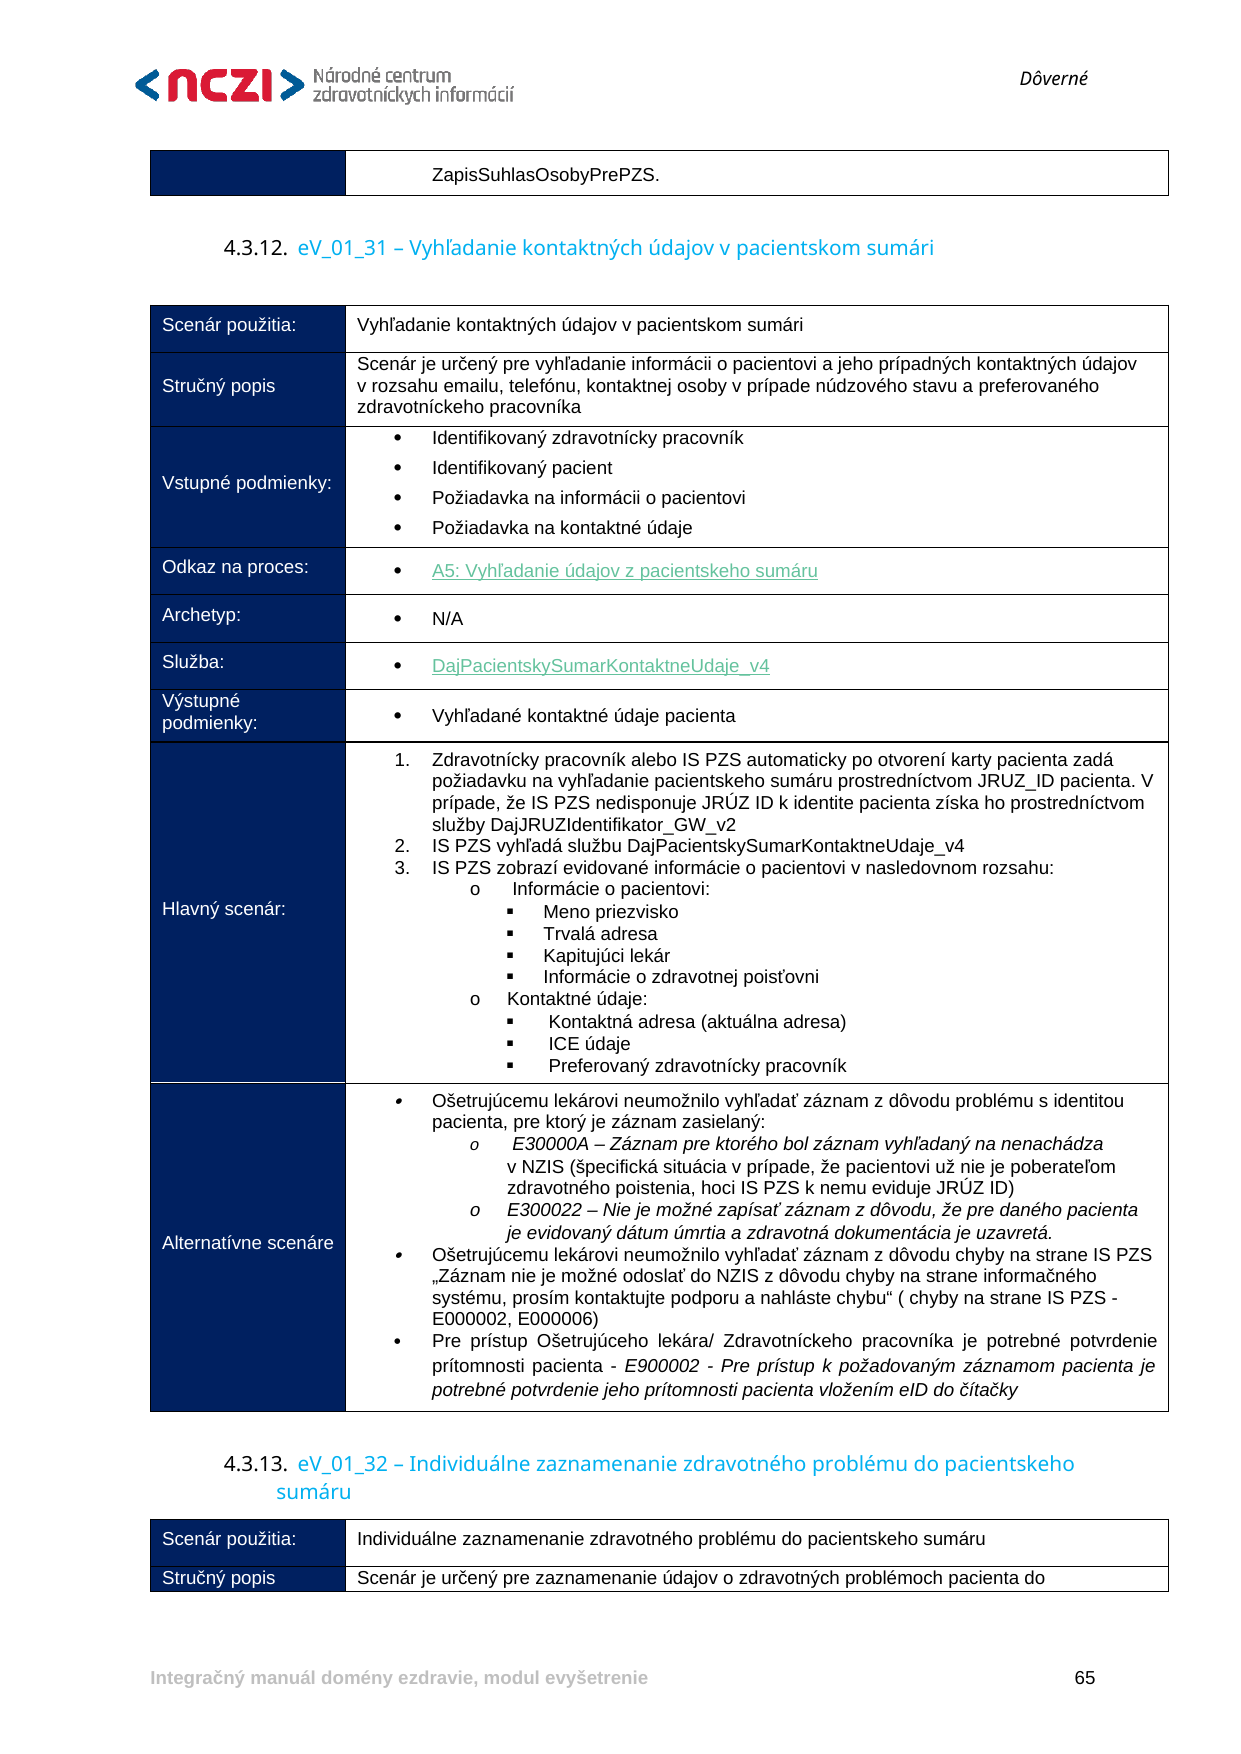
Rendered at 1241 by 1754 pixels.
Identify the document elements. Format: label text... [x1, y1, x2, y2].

table_cell Stručný popis [151, 1567, 345, 1591]
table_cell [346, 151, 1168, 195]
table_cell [151, 151, 345, 195]
table_cell N/A [346, 595, 1168, 642]
table_cell Výstupné podmienky: [151, 690, 345, 741]
table_cell Odkaz na proces: [151, 548, 345, 594]
table_header Individuálne zaznamenanie zdravotného problému do pacientskeho sumáru [346, 1520, 1168, 1566]
table_cell Stručný popis [151, 353, 345, 426]
table_cell Scenár je určený pre vyhľadanie informácii o pacientovi a jeho prípadných kontaktných údajov v rozsahu emailu, telefónu, kontaktnej osoby v prípade núdzového stavu a preferovaného zdravotníckeho pracovníka [346, 353, 1168, 426]
table_cell Identifikovaný zdravotnícky pracovník Identifikovaný pacient Požiadavka na informácii o pacientovi Požiadavka na kontaktné údaje [346, 427, 1168, 547]
table_header Vyhľadanie kontaktných údajov v pacientskom sumári [346, 306, 1168, 352]
table_cell Archetyp: [151, 595, 345, 642]
table_header Scenár použitia: [151, 1520, 345, 1566]
table_cell A5: Vyhľadanie údajov z pacientskeho sumáru [346, 548, 1168, 594]
table_cell Ošetrujúcemu lekárovi neumožnilo vyhľadať záznam z dôvodu problému s identitou pacienta, pre ktorý je záznam zasielaný: E30000A – Záznam pre ktorého bol záznam vyhľadaný na nenachádza v NZIS (špecifická situácia v prípade, že pacientovi už nie je poberateľom zdravotného poistenia, hoci IS PZS k nemu eviduje JRÚZ ID) E300022 – Nie je možné zapísať záznam z dôvodu, že pre daného pacienta je evidovaný dátum úmrtia a zdravotná dokumentácia je uzavretá. Ošetrujúcemu lekárovi neumožnilo vyhľadať záznam z dôvodu chyby na strane IS PZS „Záznam nie je možné odoslať do NZIS z dôvodu chyby na strane informačného systému, prosím kontaktujte podporu a nahláste chybu“ ( chyby na strane IS PZS - E000002, E000006) Pre prístup Ošetrujúceho lekára/ Zdravotníckeho pracovníka je potrebné potvrdenie prítomnosti pacienta - E900002 - Pre prístup k požadovaným záznamom pacienta je potrebné potvrdenie jeho prítomnosti pacienta vložením eID do čítačky [346, 1084, 1168, 1411]
table_cell Alternatívne scenáre [151, 1084, 345, 1411]
table_cell Zdravotnícky pracovník alebo IS PZS automaticky po otvorení karty pacienta zadá požiadavku na vyhľadanie pacientskeho sumáru prostredníctvom JRUZ_ID pacienta. V prípade, že IS PZS nedisponuje JRÚZ ID k identite pacienta získa ho prostredníctvom služby DajJRUZIdentifikator_GW_v2 IS PZS vyhľadá službu DajPacientskySumarKontaktneUdaje_v4 IS PZS zobrazí evidované informácie o pacientovi v nasledovnom rozsahu: Informácie o pacientovi: Meno priezvisko Trvalá adresa Kapitujúci lekár Informácie o zdravotnej poisťovni Kontaktné údaje: Kontaktná adresa (aktuálna adresa) ICE údaje Preferovaný zdravotnícky pracovník [346, 743, 1168, 1082]
table_cell Hlavný scenár: [151, 743, 345, 1082]
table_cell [346, 1567, 1168, 1591]
table_cell Vyhľadané kontaktné údaje pacienta [346, 690, 1168, 741]
subtitle eV_01_31 – Vyhľadanie kontaktných údajov v pacientskom sumári [224, 233, 1090, 262]
table_cell DajPacientskySumarKontaktneUdaje_v4 [346, 643, 1168, 689]
table_cell Vstupné podmienky: [151, 427, 345, 547]
subtitle eV_01_32 – Individuálne zaznamenanie zdravotného problému do pacientskeho sumáru [224, 1449, 1090, 1506]
table_header Scenár použitia: [151, 306, 345, 352]
picture [123, 53, 526, 118]
table_cell Služba: [151, 643, 345, 689]
